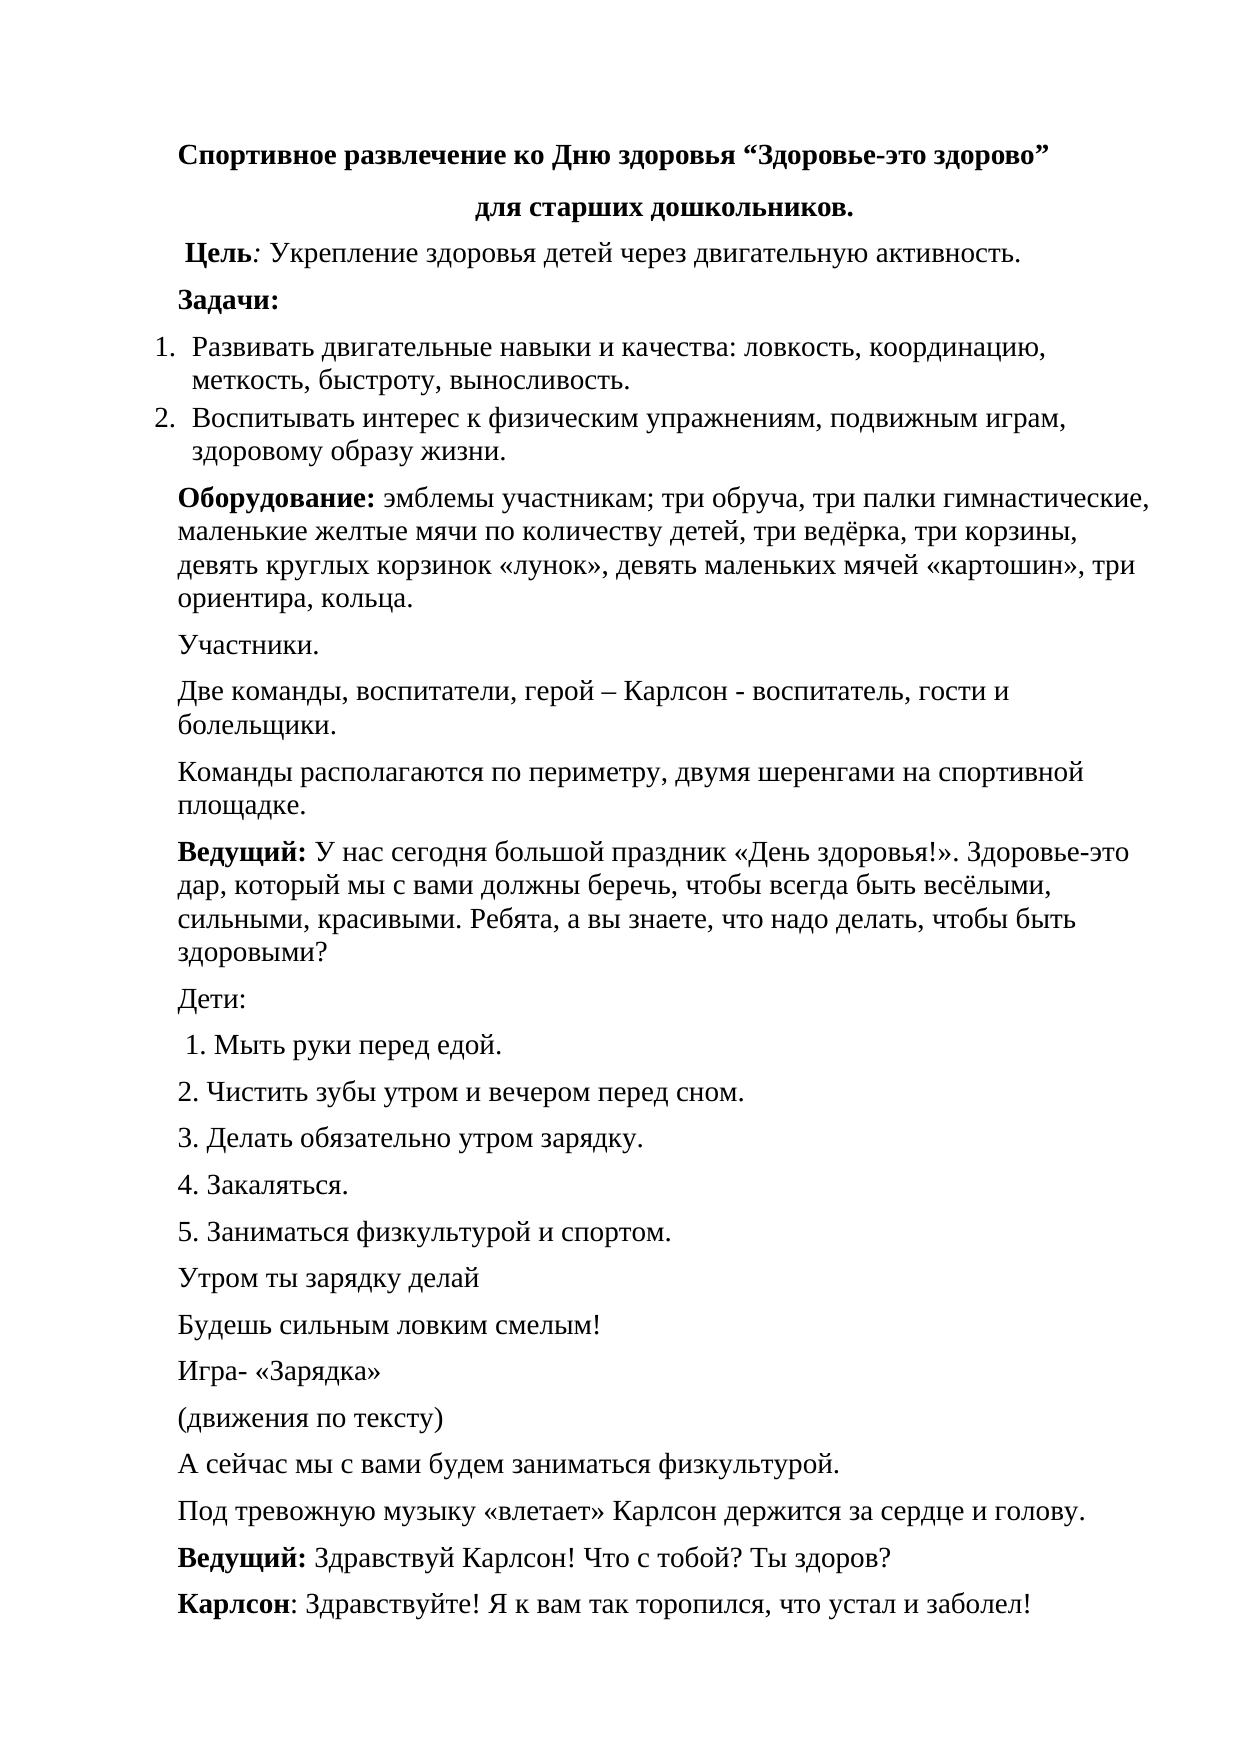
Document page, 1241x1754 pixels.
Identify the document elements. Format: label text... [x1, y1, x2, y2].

text Игра- «Зарядка» [177, 1353, 1152, 1387]
text Будешь сильным ловким смелым! [177, 1307, 1152, 1340]
text Цель: Укрепление здоровья детей через двигательную активность. [177, 236, 1152, 269]
text 3. Делать обязательно утром зарядку. [177, 1121, 1152, 1154]
text 5. Заниматься физкультурой и спортом. [177, 1214, 1152, 1247]
text Карлсон: Здравствуйте! Я к вам так торопился, что устал и заболел! [177, 1586, 1152, 1620]
text (движения по тексту) [177, 1400, 1152, 1433]
text Под тревожную музыку «влетает» Карлсон держится за сердце и голову. [177, 1493, 1152, 1527]
text Ведущий: Здравствуй Карлсон! Что с тобой? Ты здоров? [177, 1540, 1152, 1573]
subtitle Спортивное развлечение ко Дню здоровья “Здоровье-это здорово” [177, 131, 1152, 170]
subtitle для старших дошкольников. [177, 183, 1152, 222]
text Ведущий: У нас сегодня большой праздник «День здоровья!». Здоровье-это дар, который мы с вами должны беречь, чтобы всегда быть весёлыми, сильными, красивыми. Ребята, а вы знаете, что надо делать, чтобы быть здоровыми? [177, 834, 1152, 968]
text Участники. [177, 627, 1152, 661]
list Воспитывать интерес к физическим упражнениям, подвижным играм, здоровому образу жизни. [154, 400, 1152, 467]
text 4. Закаляться. [177, 1167, 1152, 1201]
text Задачи: [177, 282, 1152, 316]
list Развивать двигательные навыки и качества: ловкость, координацию, меткость, быстроту, выносливость. [154, 329, 1152, 396]
text 2. Чистить зубы утром и вечером перед сном. [177, 1074, 1152, 1108]
text Дети: [177, 981, 1152, 1014]
text Две команды, воспитатели, герой – Карлсон - воспитатель, гости и болельщики. [177, 673, 1152, 741]
text Утром ты зарядку делай [177, 1260, 1152, 1294]
text 1. Мыть руки перед едой. [177, 1027, 1152, 1061]
text А сейчас мы с вами будем заниматься физкультурой. [177, 1447, 1152, 1480]
text Команды располагаются по периметру, двумя шеренгами на спортивной площадке. [177, 754, 1152, 821]
text Оборудование: эмблемы участникам; три обруча, три палки гимнастические, маленькие желтые мячи по количеству детей, три ведёрка, три корзины, девять круглых корзинок «лунок», девять маленьких мячей «картошин», три ориентира, кольца. [177, 480, 1152, 614]
